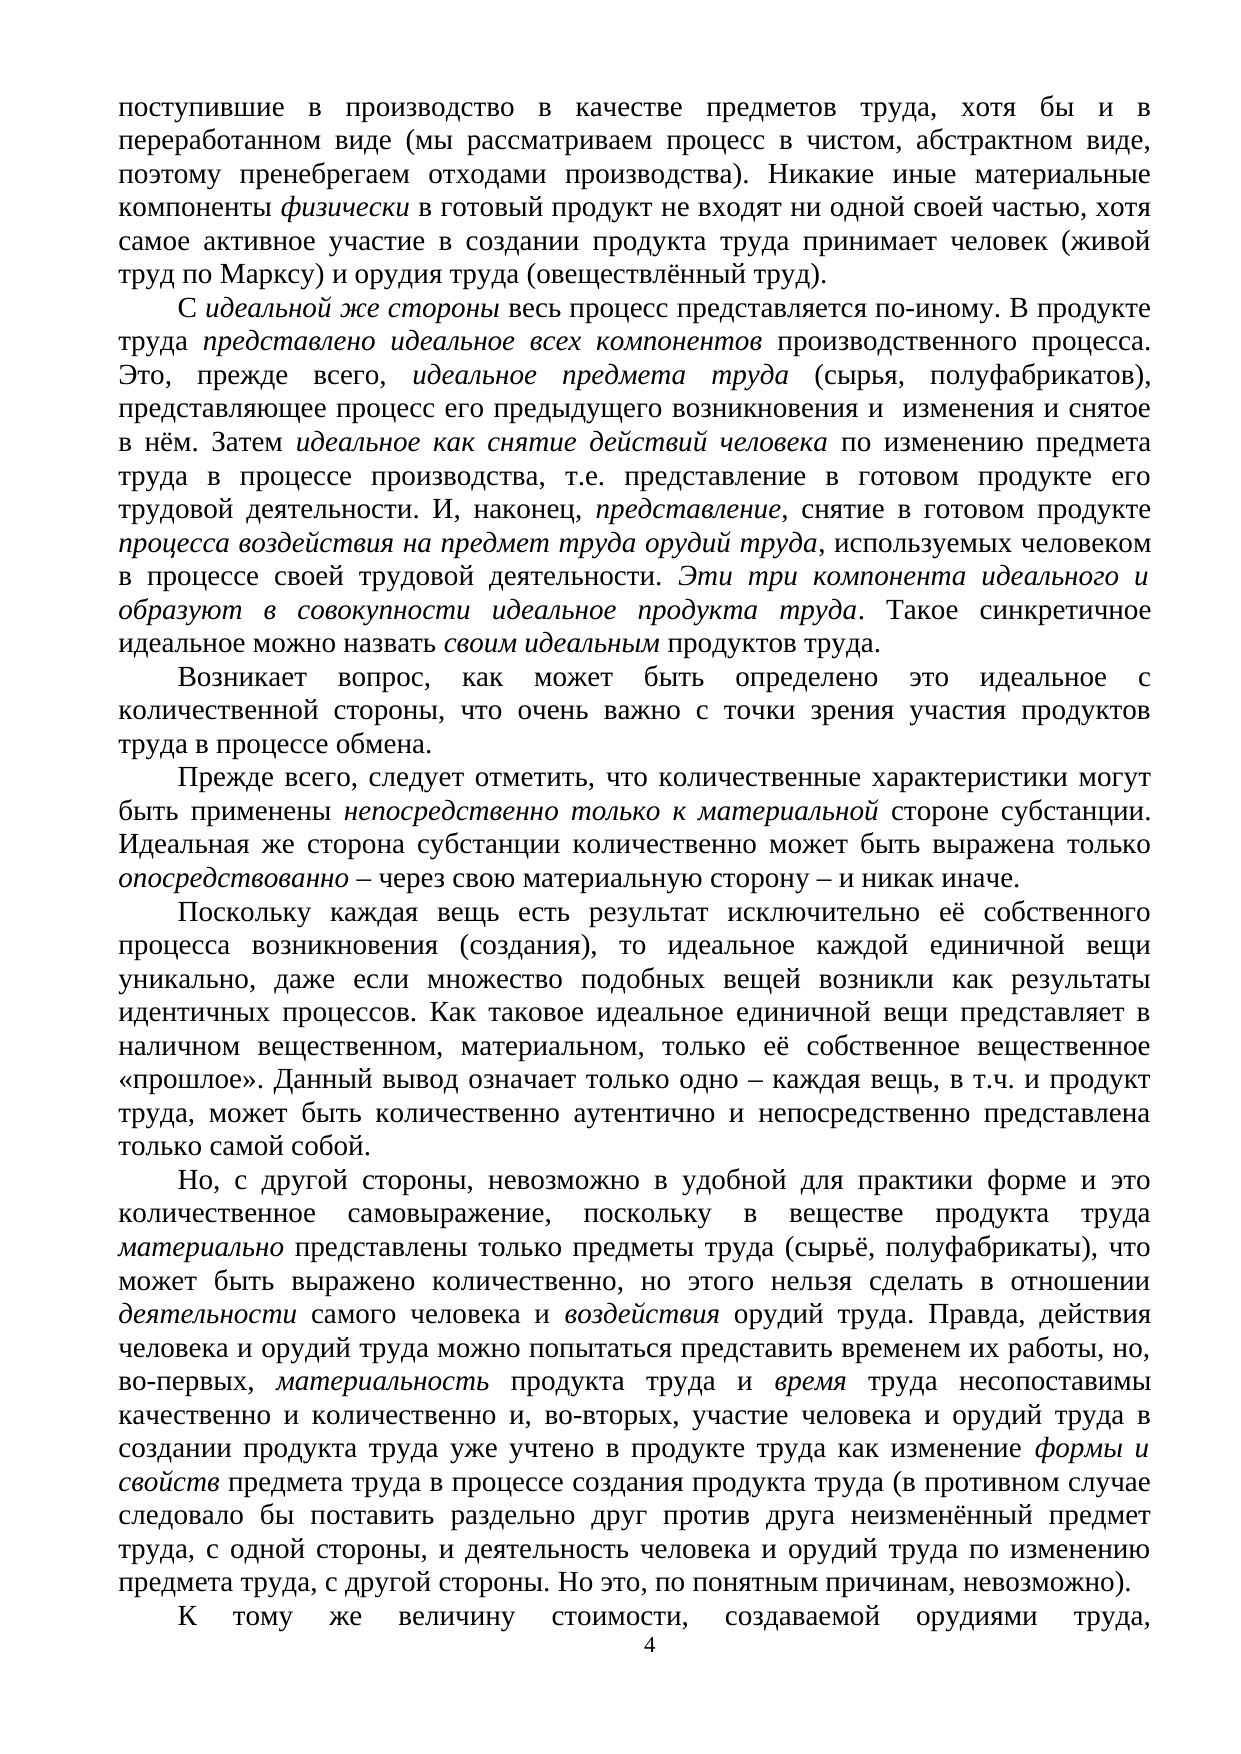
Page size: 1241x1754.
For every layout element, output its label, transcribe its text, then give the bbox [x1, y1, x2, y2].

text Но, с другой стороны, невозможно в удобной для практики форме и это количественное самовыражение, поскольку в веществе продукта труда материально представлены только предметы труда (сырьё, полуфабрикаты), что может быть выражено количественно, но этого нельзя сделать в отношении деятельности самого человека и воздействия орудий труда. Правда, действия человека и орудий труда можно попытаться представить временем их работы, но, во-первых, материальность продукта труда и время труда несопоставимы качественно и количественно и, во-вторых, участие человека и орудий труда в создании продукта труда уже учтено в продукте труда как изменение формы и свойств предмета труда в процессе создания продукта труда (в противном случае следовало бы поставить раздельно друг против друга неизменённый предмет труда, с одной стороны, и деятельность человека и орудий труда по изменению предмета труда, с другой стороны. Но это, по понятным причинам, невозможно). [118, 1162, 1152, 1598]
text Поскольку каждая вещь есть результат исключительно её собственного процесса возникновения (создания), то идеальное каждой единичной вещи уникально, даже если множество подобных вещей возникли как результаты идентичных процессов. Как таковое идеальное единичной вещи представляет в наличном вещественном, материальном, только её собственное вещественное «прошлое». Данный вывод означает только одно – каждая вещь, в т.ч. и продукт труда, может быть количественно аутентично и непосредственно представлена только самой собой. [118, 894, 1152, 1162]
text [118, 1598, 1152, 1632]
text Прежде всего, следует отметить, что количественные характеристики могут быть применены непосредственно только к материальной стороне субстанции. Идеальная же сторона субстанции количественно может быть выражена только опосредствованно – через свою материальную сторону – и никак иначе. [118, 759, 1152, 894]
text С идеальной же стороны весь процесс представляется по-иному. В продукте труда представлено идеальное всех компонентов производственного процесса. Это, прежде всего, идеальное предмета труда (сырья, полуфабрикатов), представляющее процесс его предыдущего возникновения и изменения и снятое в нём. Затем идеальное как снятие действий человека по изменению предмета труда в процессе производства, т.е. представление в готовом продукте его трудовой деятельности. И, наконец, представление, снятие в готовом продукте процесса воздействия на предмет труда орудий труда, используемых человеком в процессе своей трудовой деятельности. Эти три компонента идеального и образуют в совокупности идеальное продукта труда. Такое синкретичное идеальное можно назвать своим идеальным продуктов труда. [118, 290, 1152, 659]
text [118, 89, 1152, 290]
text Возникает вопрос, как может быть определено это идеальное с количественной стороны, что очень важно с точки зрения участия продуктов труда в процессе обмена. [118, 659, 1152, 759]
